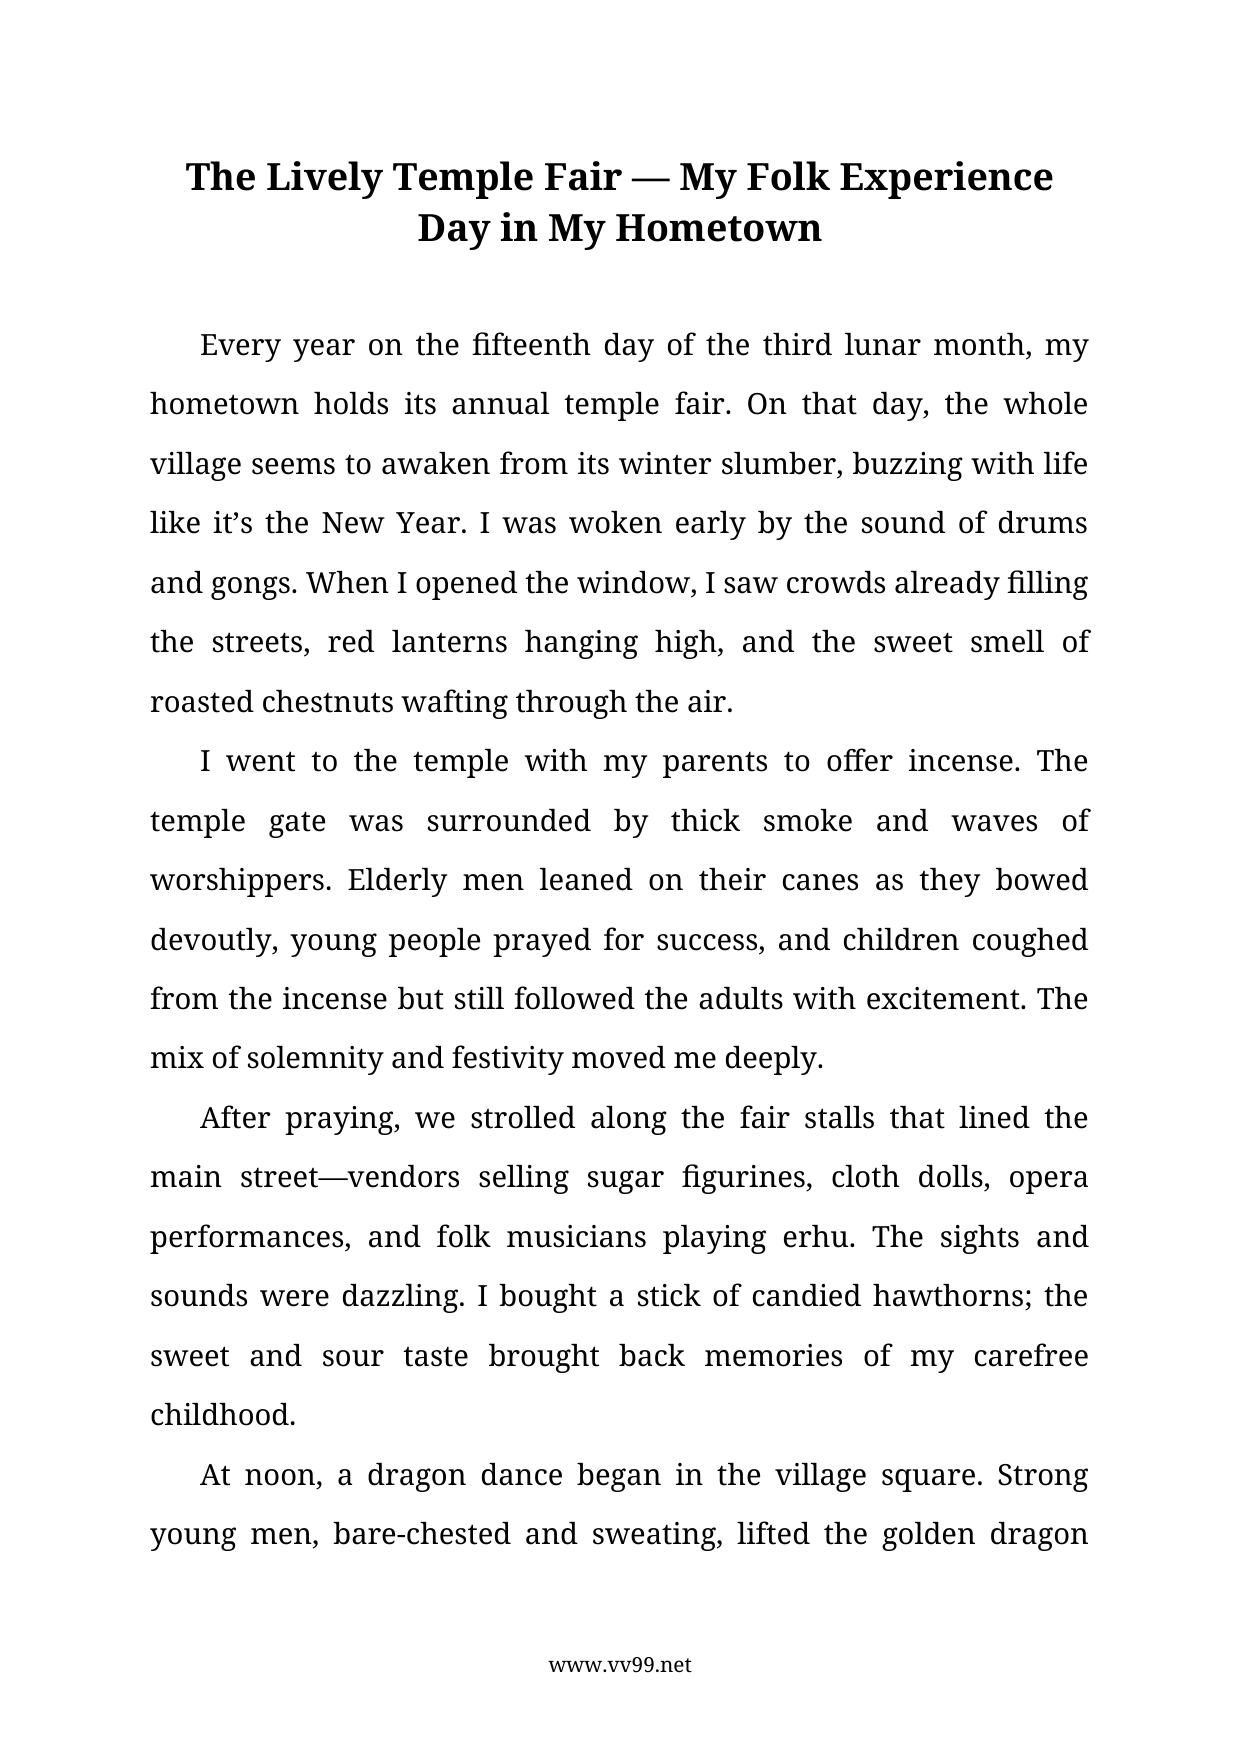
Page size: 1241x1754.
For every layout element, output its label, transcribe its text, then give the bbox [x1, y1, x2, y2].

text I went to the temple with my parents to offer incense. The temple gate was surrounded by thick smoke and waves of worshippers. Elderly men leaned on their canes as they bowed devoutly, young people prayed for success, and children coughed from the incense but still followed the adults with excitement. The mix of solemnity and festivity moved me deeply. [150, 740, 1090, 1077]
text Every year on the fifteenth day of the third lunar month, my hometown holds its annual temple fair. On that day, the whole village seems to awaken from its winter slumber, buzzing with life like it’s the New Year. I was woken early by the sound of drums and gongs. When I opened the window, I saw crowds already filling the streets, red lanterns hanging high, and the sweet smell of roasted chestnuts wafting through the air. [150, 324, 1090, 721]
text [150, 1454, 1090, 1553]
subtitle The Lively Temple Fair — My Folk Experience Day in My Hometown [150, 150, 1090, 252]
text After praying, we strolled along the fair stalls that lined the main street—vendors selling sugar figurines, cloth dolls, opera performances, and folk musicians playing erhu. The sights and sounds were dazzling. I bought a stick of candied hawthorns; the sweet and sour taste brought back memories of my carefree childhood. [150, 1097, 1090, 1434]
